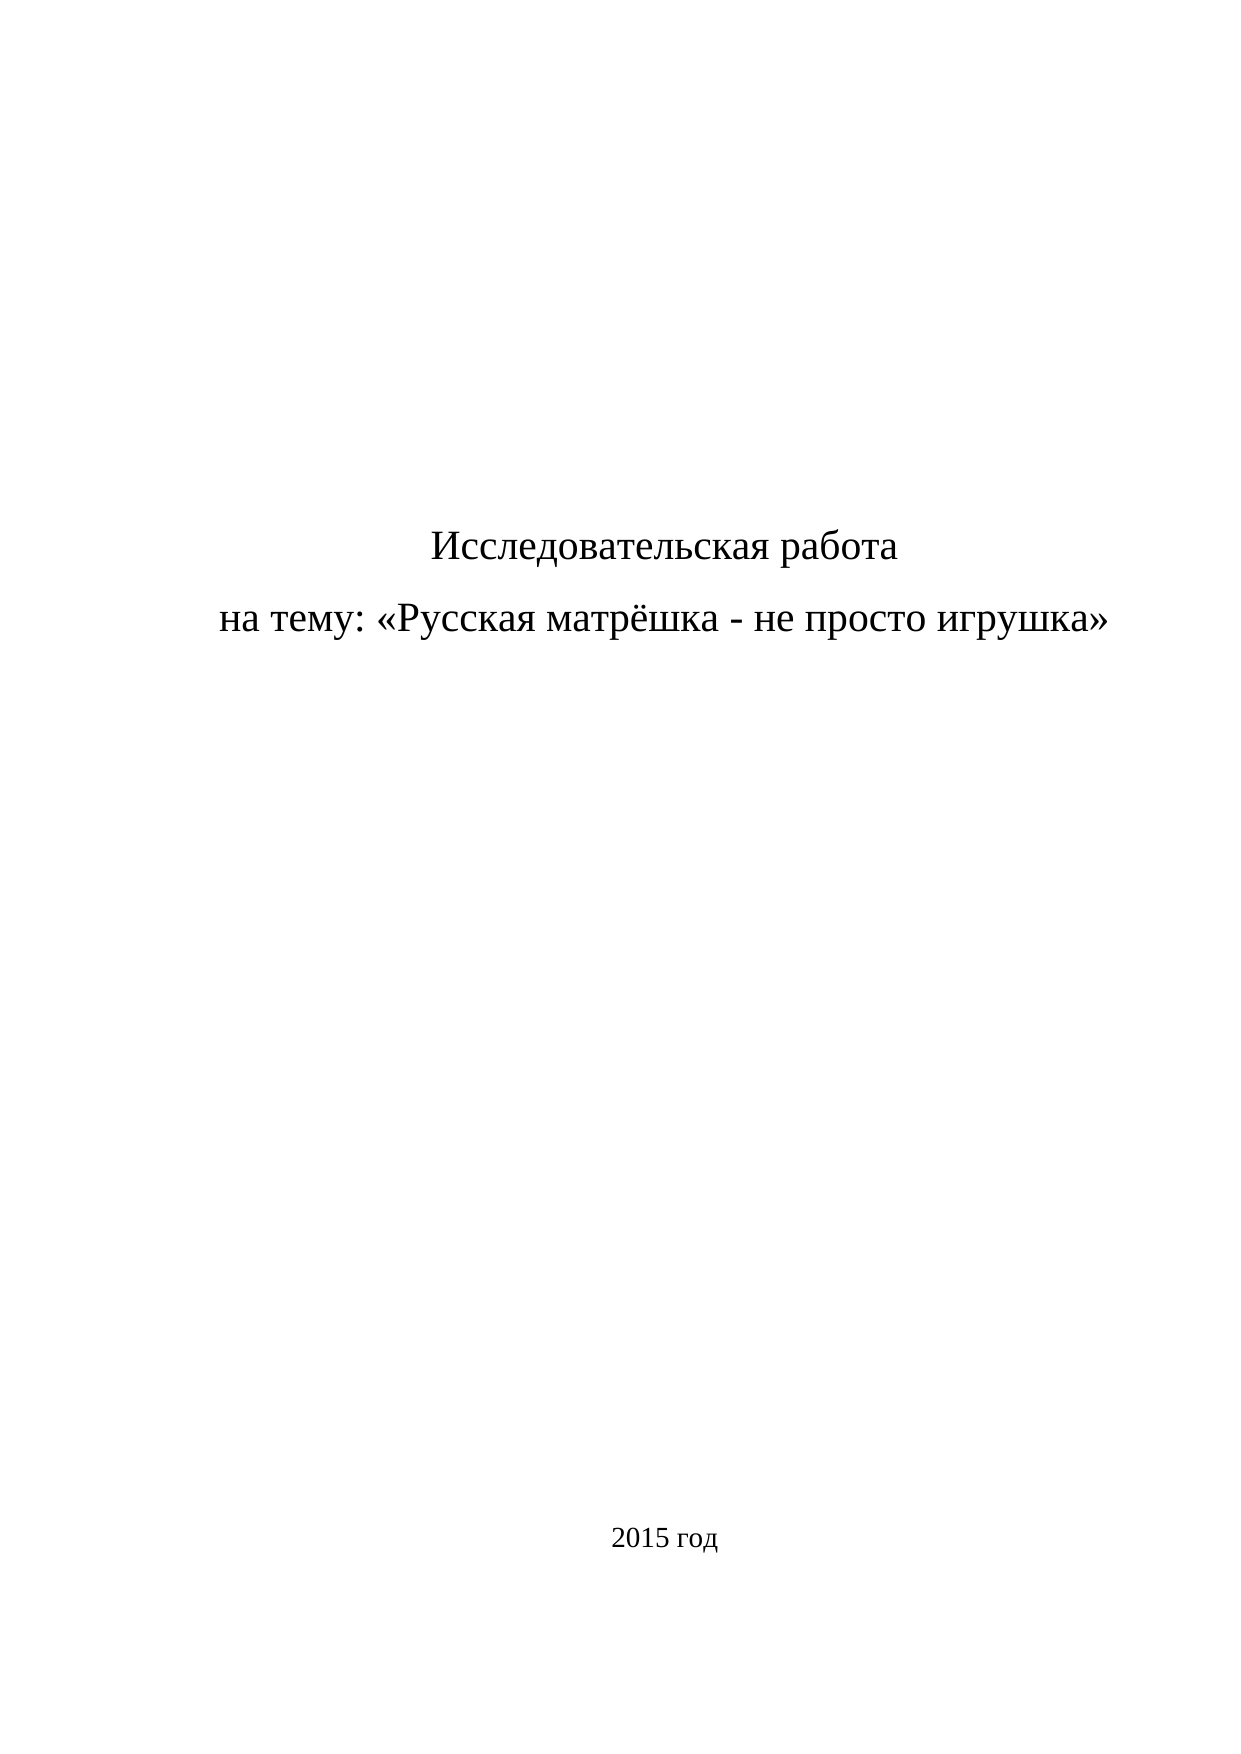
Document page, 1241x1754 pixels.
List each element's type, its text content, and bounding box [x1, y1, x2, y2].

text Исследовательская работа [177, 521, 1152, 568]
text 2015 год [177, 1520, 1152, 1553]
text на тему: «Русская матрёшка - не просто игрушка» [177, 592, 1152, 640]
